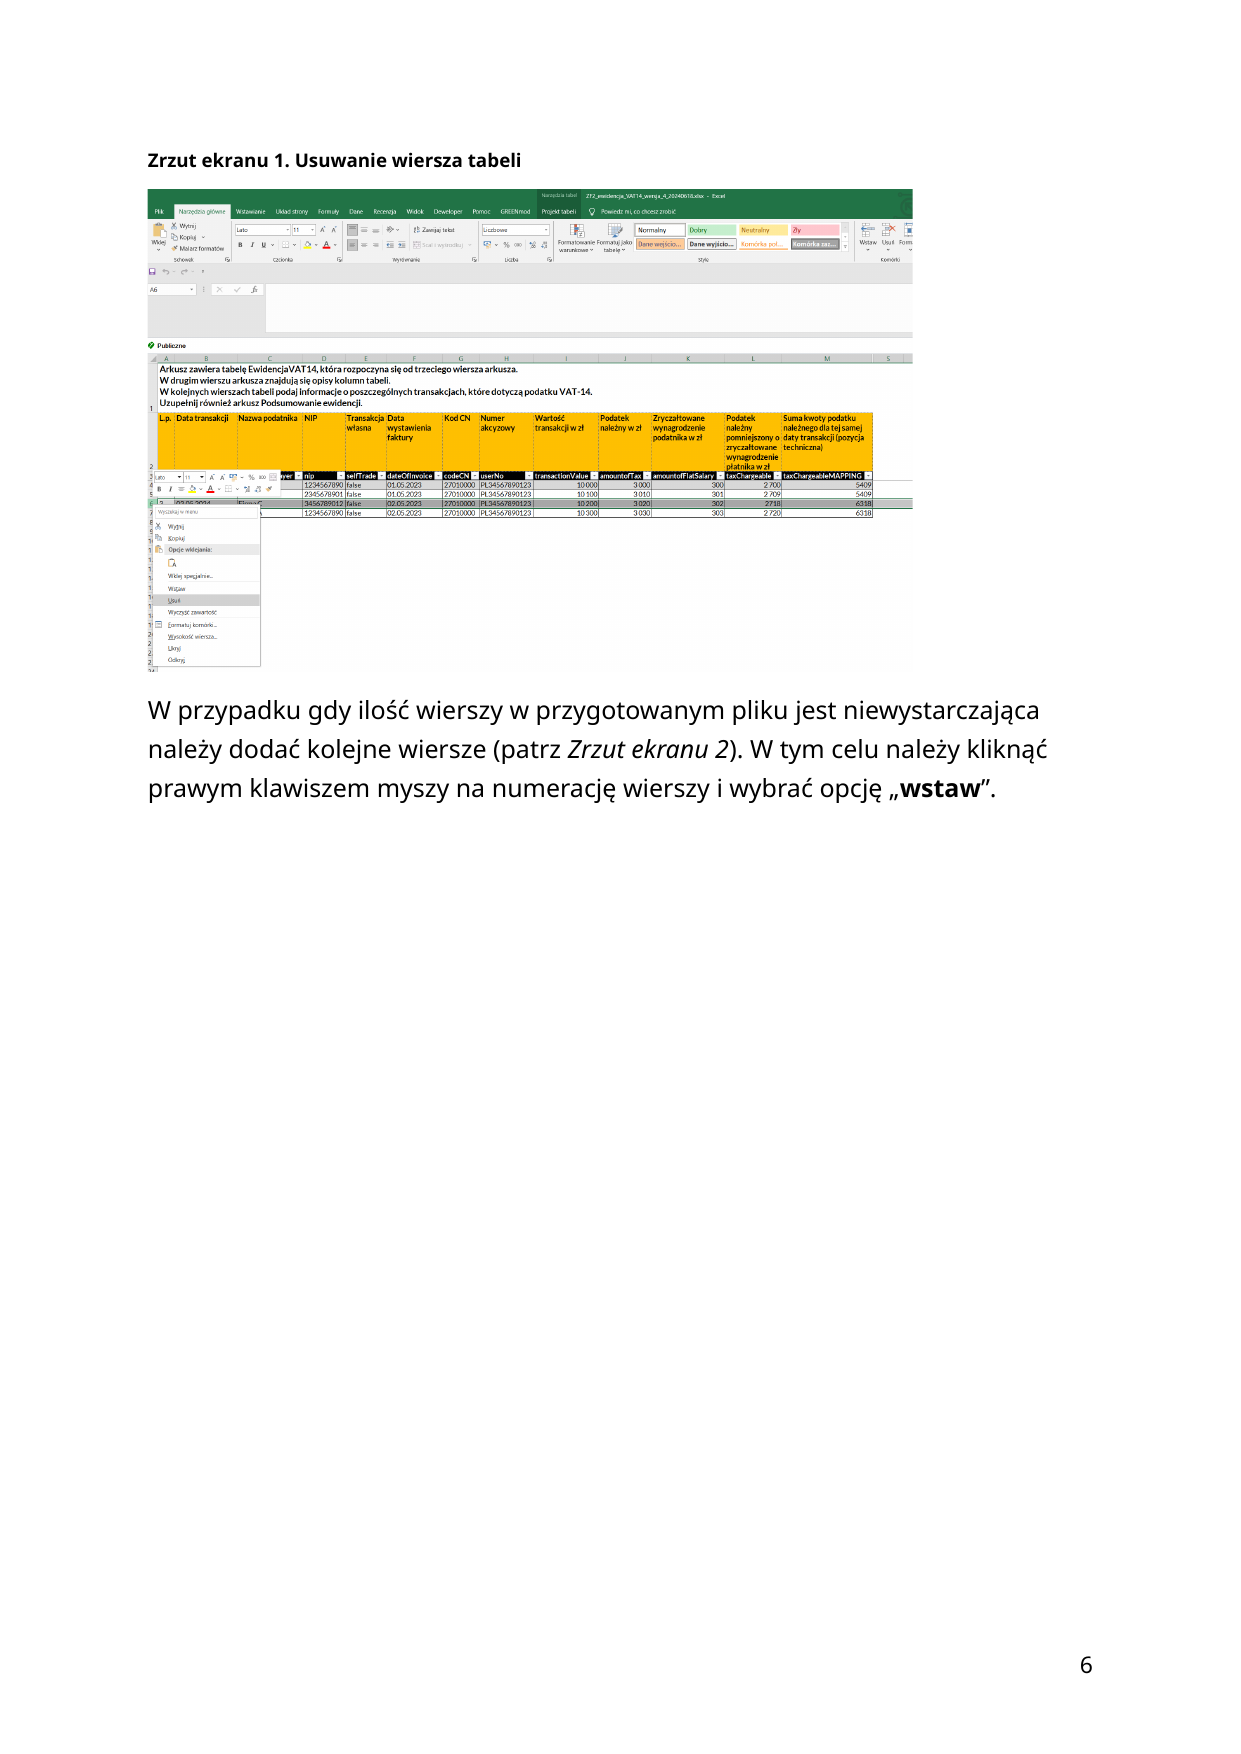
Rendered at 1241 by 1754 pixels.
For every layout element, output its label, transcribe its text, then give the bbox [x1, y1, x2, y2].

text W przypadku gdy ilość wierszy w przygotowanym pliku jest niewystarczająca należy dodać kolejne wiersze (patrz Zrzut ekranu 2). W tym celu należy kliknąć prawym klawiszem myszy na numerację wierszy i wybrać opcję „wstaw”. [148, 692, 1093, 805]
picture [147, 189, 913, 672]
text Zrzut ekranu 1. Usuwanie wiersza tabeli [148, 148, 1093, 173]
